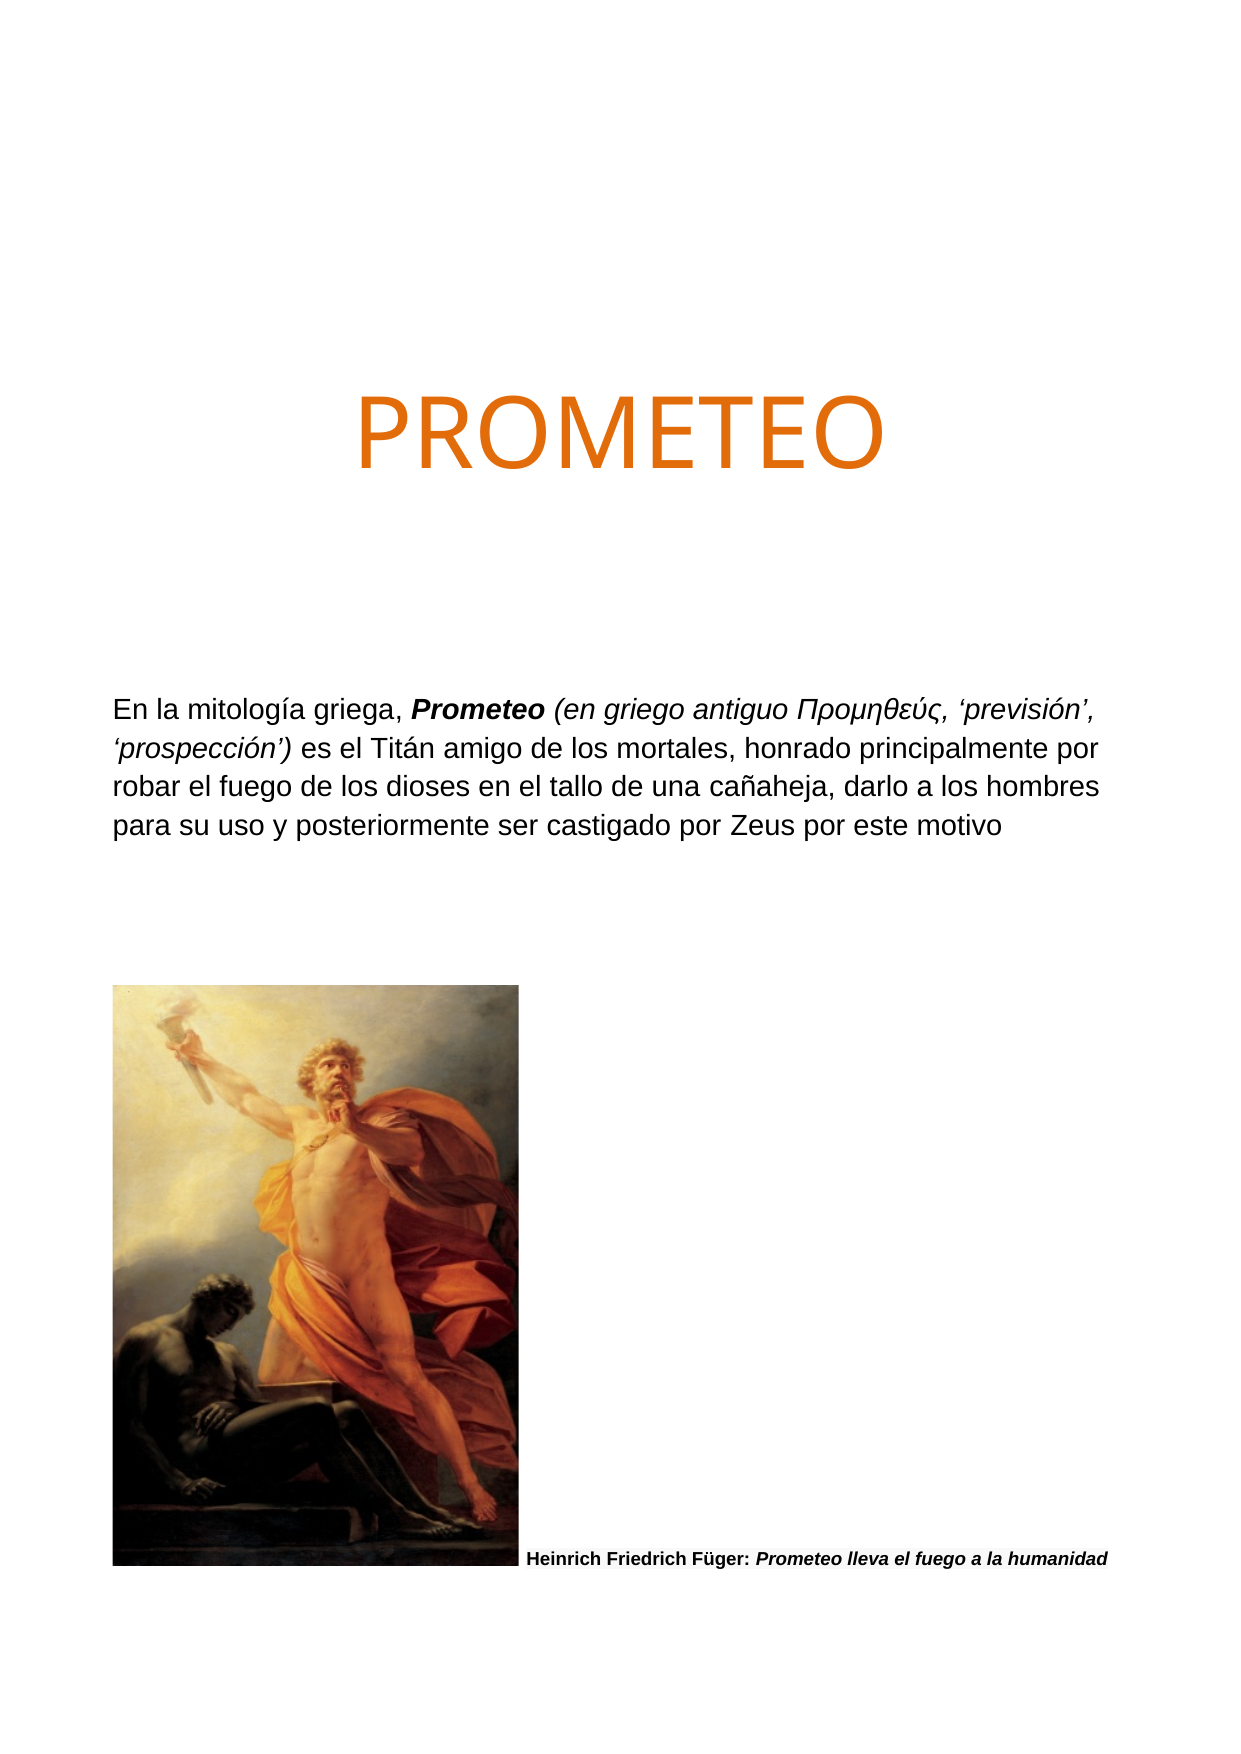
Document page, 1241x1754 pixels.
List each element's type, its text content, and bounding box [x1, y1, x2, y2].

picture [112, 985, 519, 1566]
text En la mitología griega, Prometeo (en griego antiguo Προμηθεύς, ‘previsión’, ‘prospección’) es el Titán amigo de los mortales, honrado principalmente por robar el fuego de los dioses en el tallo de una cañaheja, darlo a los hombres para su uso y posteriormente ser castigado por Zeus por este motivo [112, 692, 1128, 841]
text PROMETEO [112, 362, 1128, 498]
